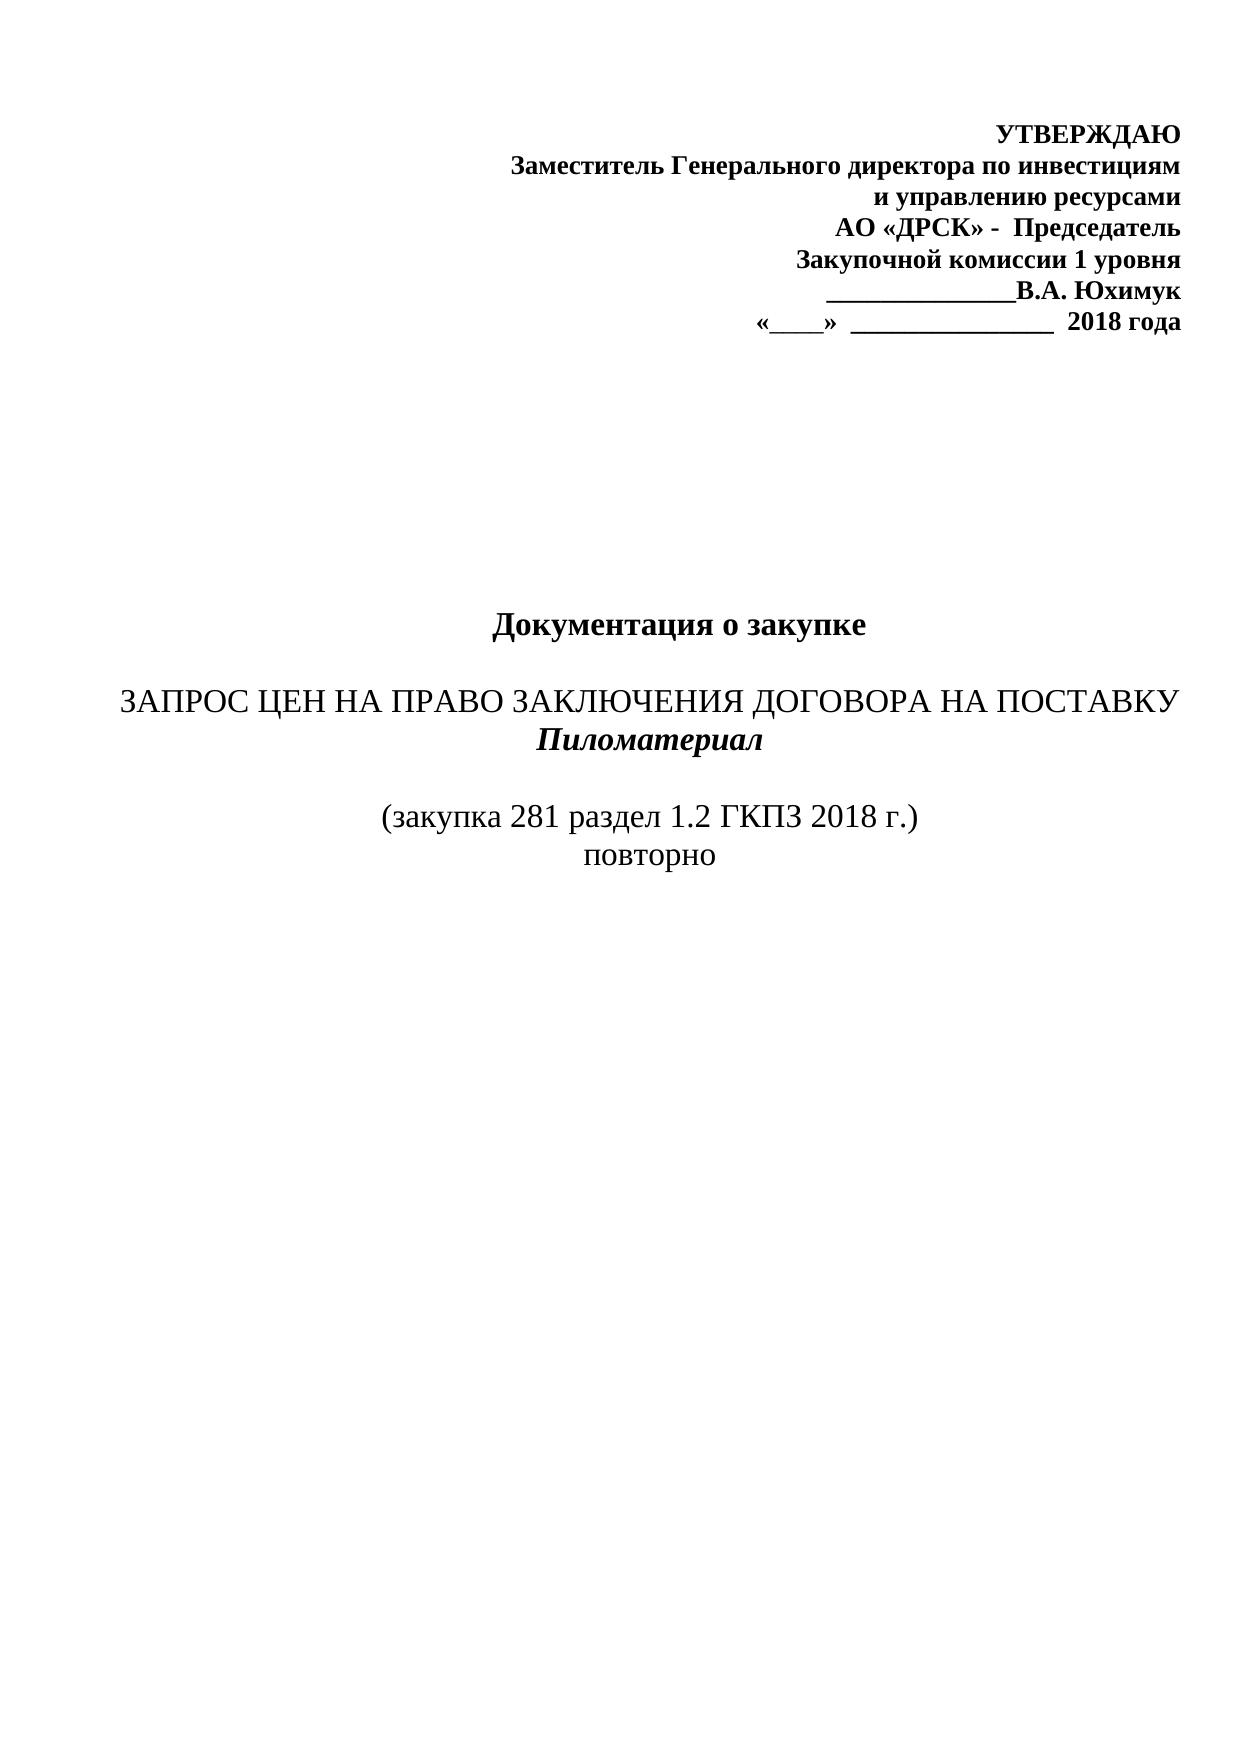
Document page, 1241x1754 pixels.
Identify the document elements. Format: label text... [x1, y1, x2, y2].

text АО «ДРСК» - Председатель Закупочной комиссии 1 уровня [478, 212, 1181, 274]
text повторно [118, 834, 1181, 873]
text ______________В.А. Юхимук [664, 274, 1181, 305]
text Документация о закупке [118, 604, 1181, 643]
text Пиломатериал [118, 719, 1181, 758]
text (закупка 281 раздел 1.2 ГКПЗ 2018 г.) [118, 796, 1181, 834]
text УТВЕРЖДАЮ [743, 118, 1181, 149]
text Заместитель Генерального директора по инвестициям и управлению ресурсами [478, 149, 1181, 212]
text «____» _______________ 2018 года [620, 305, 1181, 336]
text ЗАПРОС ЦЕН НА ПРАВО ЗАКЛЮЧЕНИЯ ДОГОВОРА НА ПОСТАВКУ [118, 681, 1181, 719]
